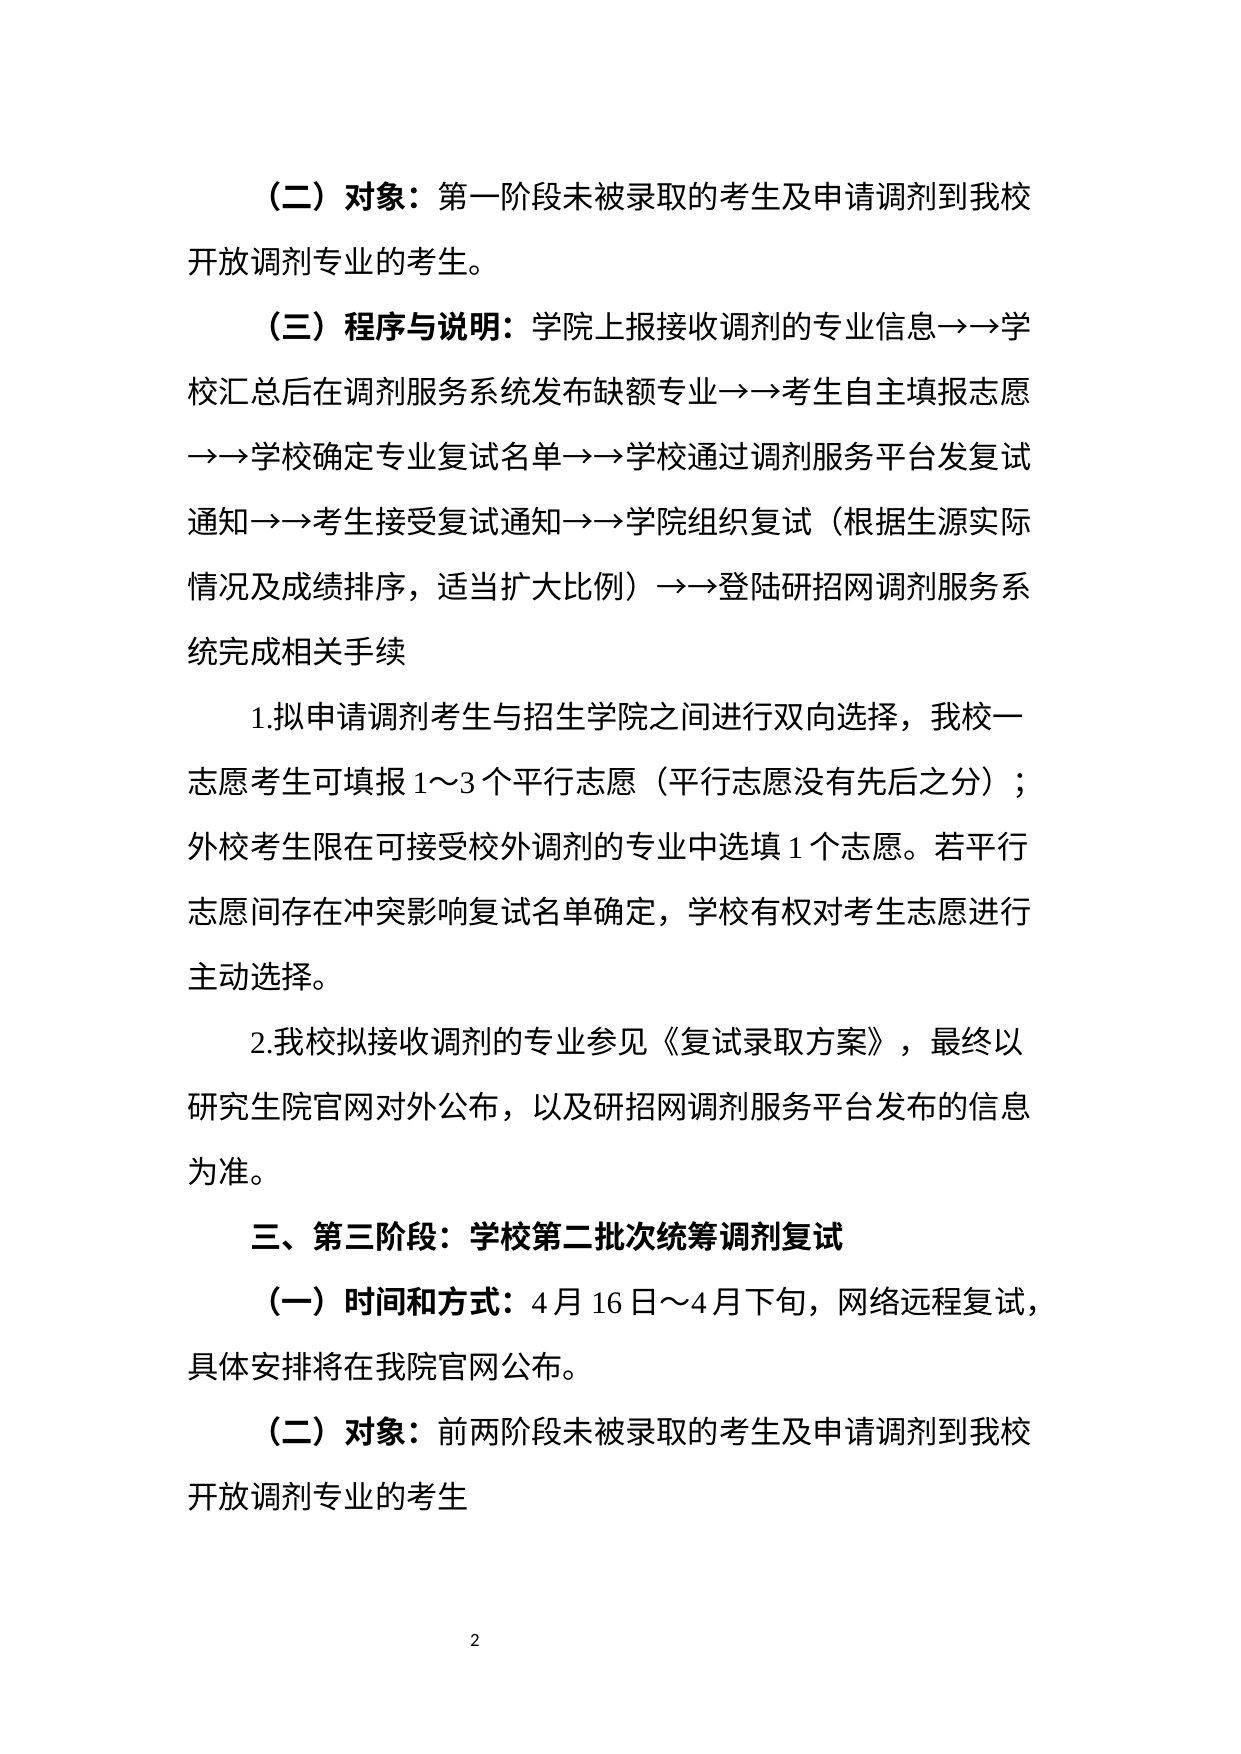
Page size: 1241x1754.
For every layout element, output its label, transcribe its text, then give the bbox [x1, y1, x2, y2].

text （二）对象：前两阶段未被录取的考生及申请调剂到我校开放调剂专业的考生 [187, 1397, 1053, 1527]
text 1.拟申请调剂考生与招生学院之间进行双向选择，我校一志愿考生可填报1～3个平行志愿（平行志愿没有先后之分）；外校考生限在可接受校外调剂的专业中选填1个志愿。若平行志愿间存在冲突影响复试名单确定，学校有权对考生志愿进行主动选择。 [187, 682, 1053, 1007]
text 2.我校拟接收调剂的专业参见《复试录取方案》，最终以研究生院官网对外公布，以及研招网调剂服务平台发布的信息为准。 [187, 1007, 1053, 1202]
text （三）程序与说明：学院上报接收调剂的专业信息→→学校汇总后在调剂服务系统发布缺额专业→→考生自主填报志愿→→学校确定专业复试名单→→学校通过调剂服务平台发复试通知→→考生接受复试通知→→学院组织复试（根据生源实际情况及成绩排序，适当扩大比例）→→登陆研招网调剂服务系统完成相关手续 [187, 292, 1053, 682]
text （一）时间和方式：4月16日～4月下旬，网络远程复试，具体安排将在我院官网公布。 [187, 1267, 1053, 1397]
text （二）对象：第一阶段未被录取的考生及申请调剂到我校开放调剂专业的考生。 [187, 162, 1053, 292]
text 三、第三阶段：学校第二批次统筹调剂复试 [187, 1202, 1053, 1267]
